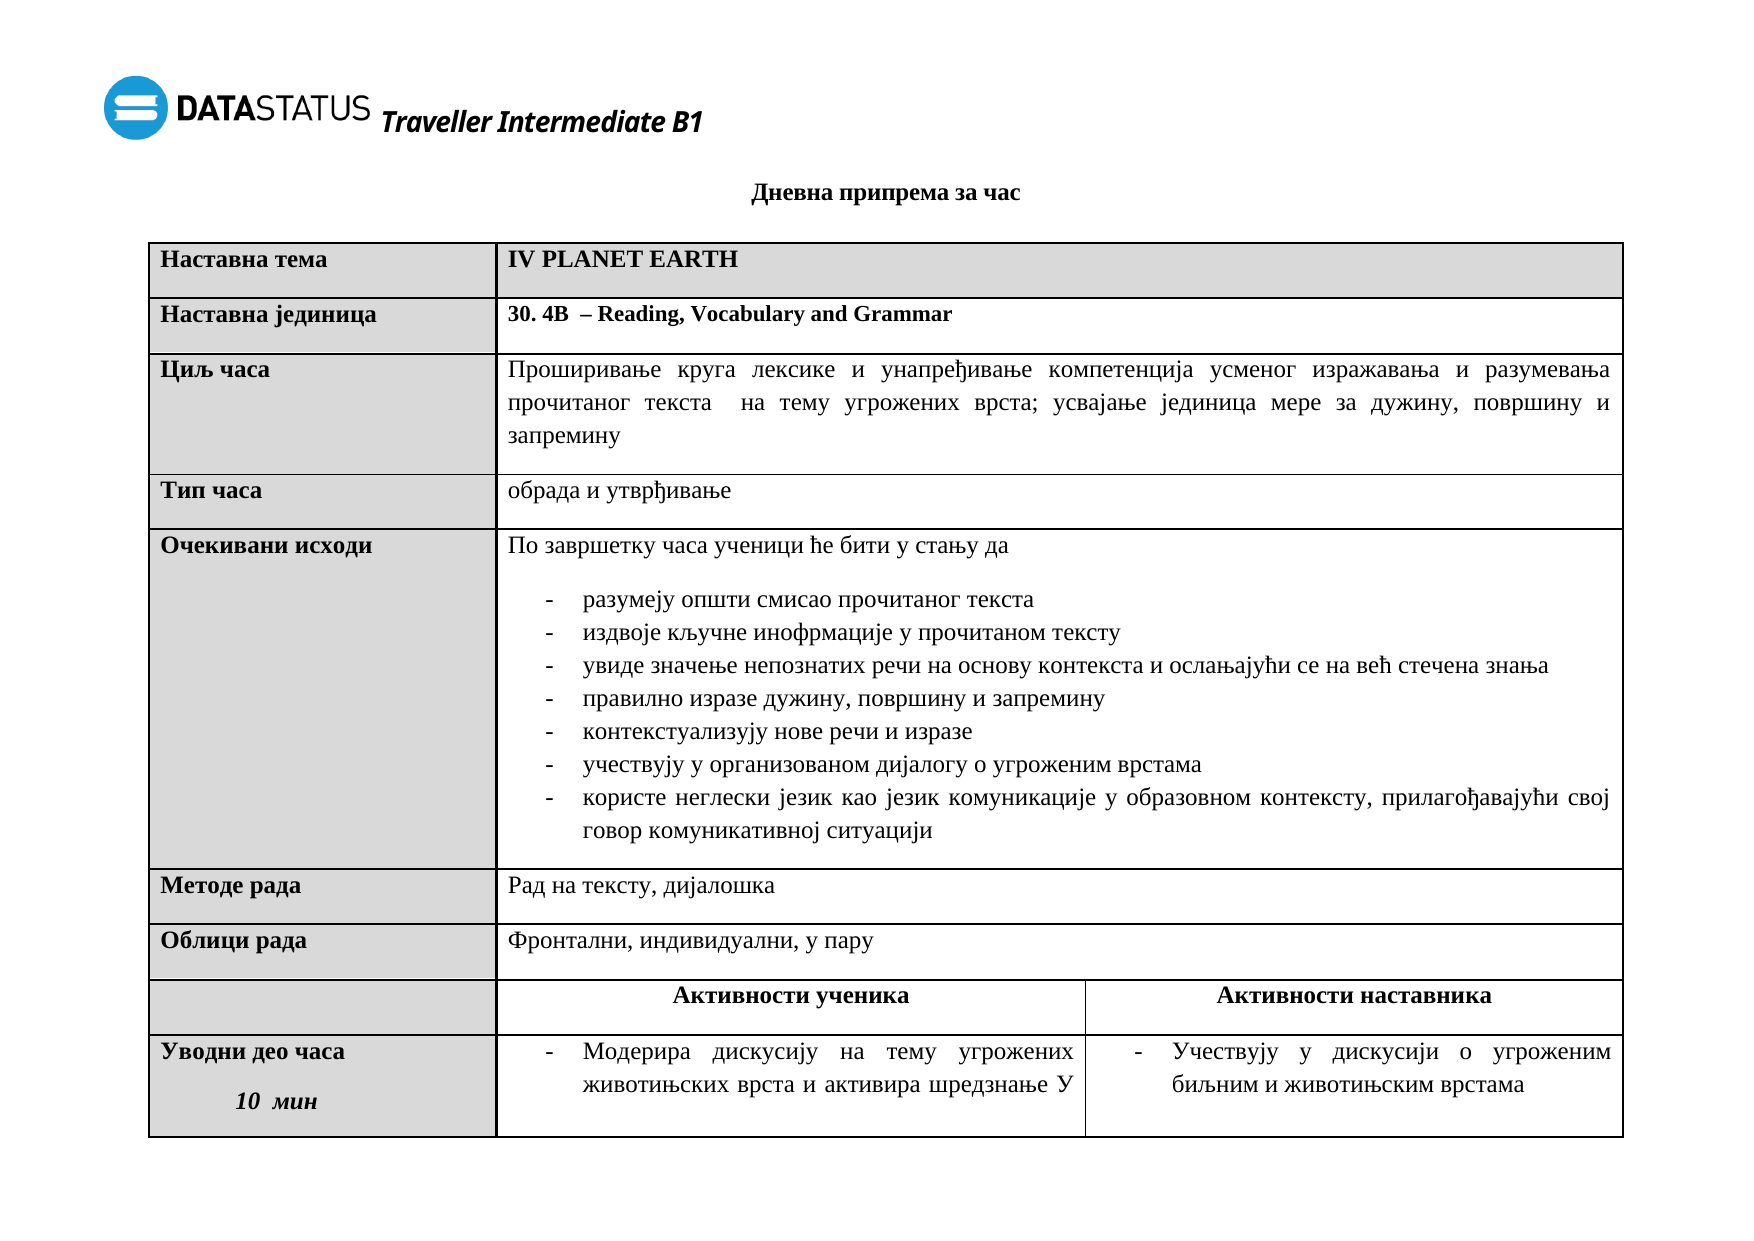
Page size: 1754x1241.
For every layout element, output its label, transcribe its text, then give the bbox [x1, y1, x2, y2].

table_header Наставна тема [150, 244, 495, 297]
table_cell По завршетку часа ученици ће бити у стању да разумеју општи смисао прочитаног текста издвоје кључне инофрмације у прочитаном тексту увиде значење непознатих речи на основу контекста и ослањајући се на већ стечена знања правилно изразе дужину, површину и запремину контекстуализују нове речи и изразе учествују у организованом дијалогу о угроженим врстама користе неглески језик као језик комуникације у образовном контексту, прилагођавајући свој говор комуникативној ситуацији [498, 530, 1622, 868]
table_cell [150, 981, 495, 1034]
table_cell обрада и утврђивање [498, 475, 1622, 528]
table_cell Уводни део часа мин [150, 1036, 495, 1136]
table_cell Активности наставника [1086, 981, 1622, 1034]
table_cell Облици рада [150, 925, 495, 978]
table_cell Проширивање круга лексике и унапређивање компетенција усменог изражавања и разумевања прочитаног текста на тему угрожених врста; усвајање јединица мере за дужину, површину и запремину [498, 355, 1622, 474]
table_cell Модерира дискусију на тему угрожених животињских врста и активира шредзнање У на ову тему A. Discuss, p. 60 [498, 1036, 1085, 1136]
table_cell Наставна јединица [150, 299, 495, 352]
table_cell Тип часа [150, 475, 495, 528]
table_cell Очекивани исходи [150, 530, 495, 868]
picture [102, 75, 370, 141]
table_cell Рад на тексту, дијалошка [498, 870, 1622, 923]
table_cell Учествују у дискусији о угроженим биљним и животињским врстама [1086, 1036, 1622, 1136]
table_cell Циљ часа [150, 355, 495, 474]
table_header IV PLANET EARTH [498, 244, 1622, 297]
table_cell Активности ученика [498, 981, 1085, 1034]
table_cell Фронтални, индивидуални, у пару [498, 925, 1622, 978]
table_cell Методе рада [150, 870, 495, 923]
table_cell 30. 4B – Reading, Vocabulary and Grammar [498, 299, 1622, 352]
